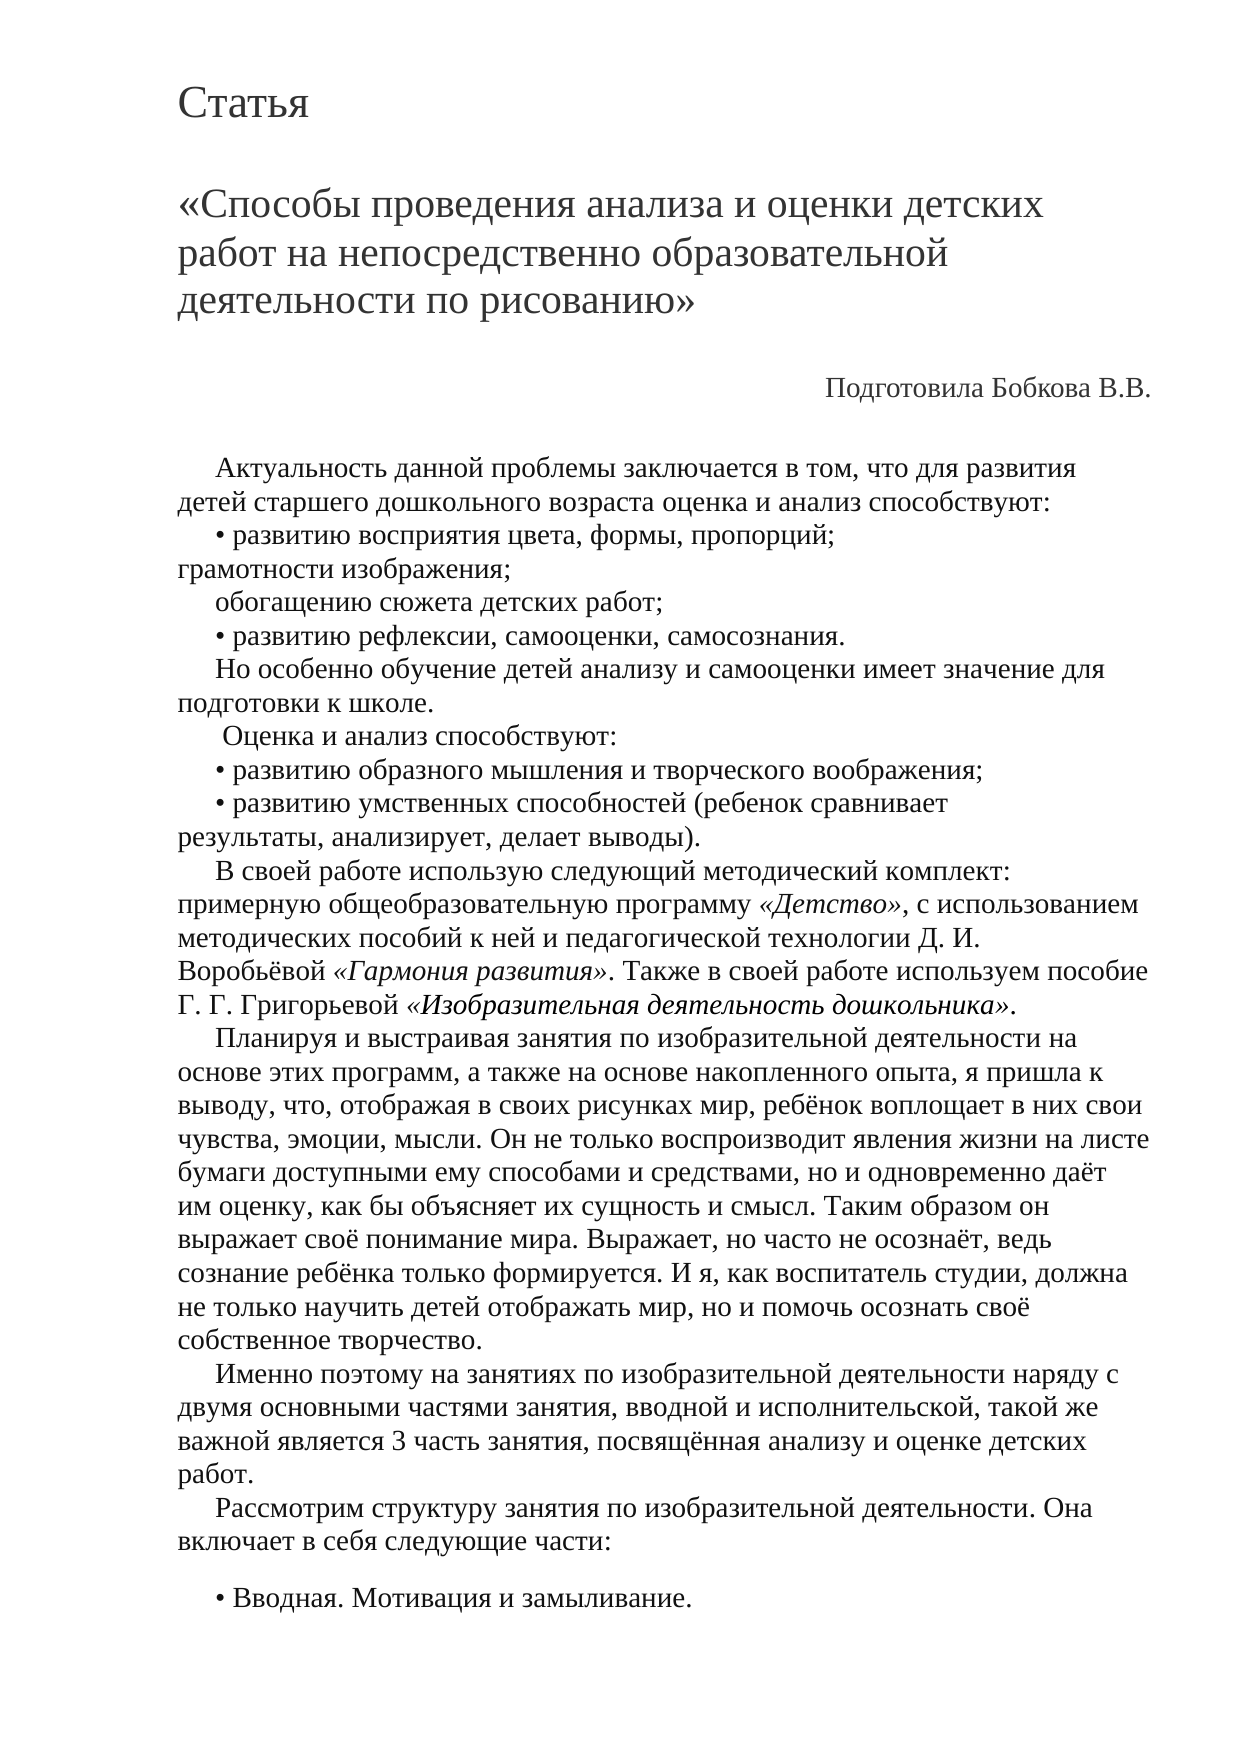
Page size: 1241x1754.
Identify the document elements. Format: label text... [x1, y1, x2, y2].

text обогащению сюжета детских работ; [177, 584, 1152, 618]
text «Способы проведения анализа и оценки детских работ на непосредственно образовательной деятельности по рисованию» [177, 174, 1152, 323]
text • развитию умственных способностей (ребенок сравнивает результаты, анализирует, делает выводы). [177, 786, 1152, 853]
text Подготовила Бобкова В.В. [177, 370, 1152, 403]
text • развитию рефлексии, самооценки, самосознания. [177, 618, 1152, 651]
text Но особенно обучение детей анализу и самооценки имеет значение для подготовки к школе. [177, 651, 1152, 718]
text • развитию образного мышления и творческого воображения; [177, 752, 1152, 786]
text Рассмотрим структуру занятия по изобразительной деятельности. Она включает в себя следующие части: [177, 1490, 1152, 1557]
text • развитию восприятия цвета, формы, пропорций; грамотности изображения; [177, 517, 1152, 584]
text Актуальность данной проблемы заключается в том, что для развития детей старшего дошкольного возраста оценка и анализ способствуют: [177, 450, 1152, 517]
text • Вводная. Мотивация и замыливание. [177, 1580, 1152, 1614]
text Статья [177, 75, 1152, 127]
text Планируя и выстраивая занятия по изобразительной деятельности на основе этих программ, а также на основе накопленного опыта, я пришла к выводу, что, отображая в своих рисунках мир, ребёнок воплощает в них свои чувства, эмоции, мысли. Он не только воспроизводит явления жизни на листе бумаги доступными ему способами и средствами, но и одновременно даёт им оценку, как бы объясняет их сущность и смысл. Таким образом он выражает своё понимание мира. Выражает, но часто не осознаёт, ведь сознание ребёнка только формируется. И я, как воспитатель студии, должна не только научить детей отображать мир, но и помочь осознать своё собственное творчество. [177, 1020, 1152, 1356]
text Именно поэтому на занятиях по изобразительной деятельности наряду с двумя основными частями занятия, вводной и исполнительской, такой же важной является 3 часть занятия, посвящённая анализу и оценке детских работ. [177, 1356, 1152, 1490]
text Оценка и анализ способствуют: [177, 718, 1152, 752]
text В своей работе использую следующий методический комплект: примерную общеобразовательную программу «Детство», с использованием методических пособий к ней и педагогической технологии Д. И. Воробьёвой «Гармония развития». Также в своей работе используем пособие Г. Г. Григорьевой «Изобразительная деятельность дошкольника». [177, 853, 1152, 1020]
